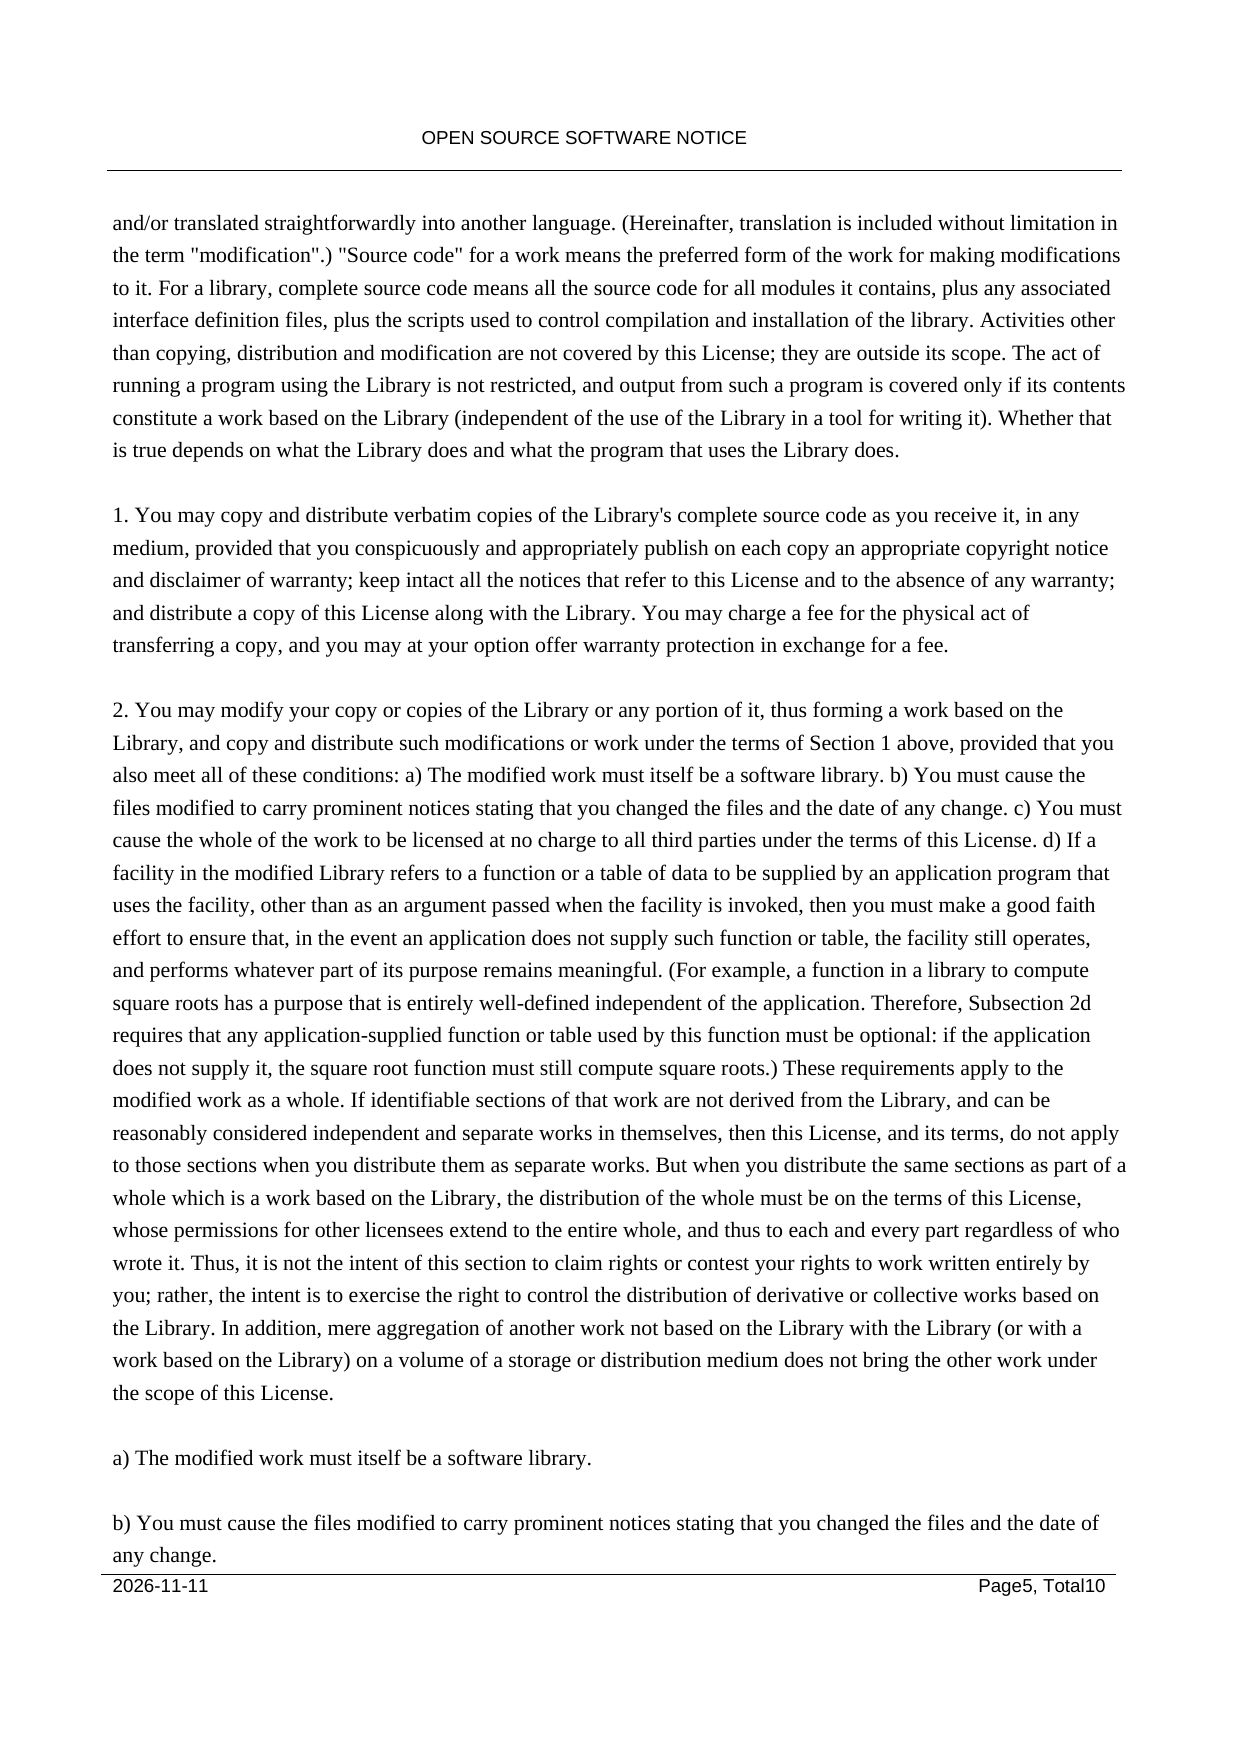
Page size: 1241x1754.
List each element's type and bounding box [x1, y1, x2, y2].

text [112, 206, 1128, 1571]
